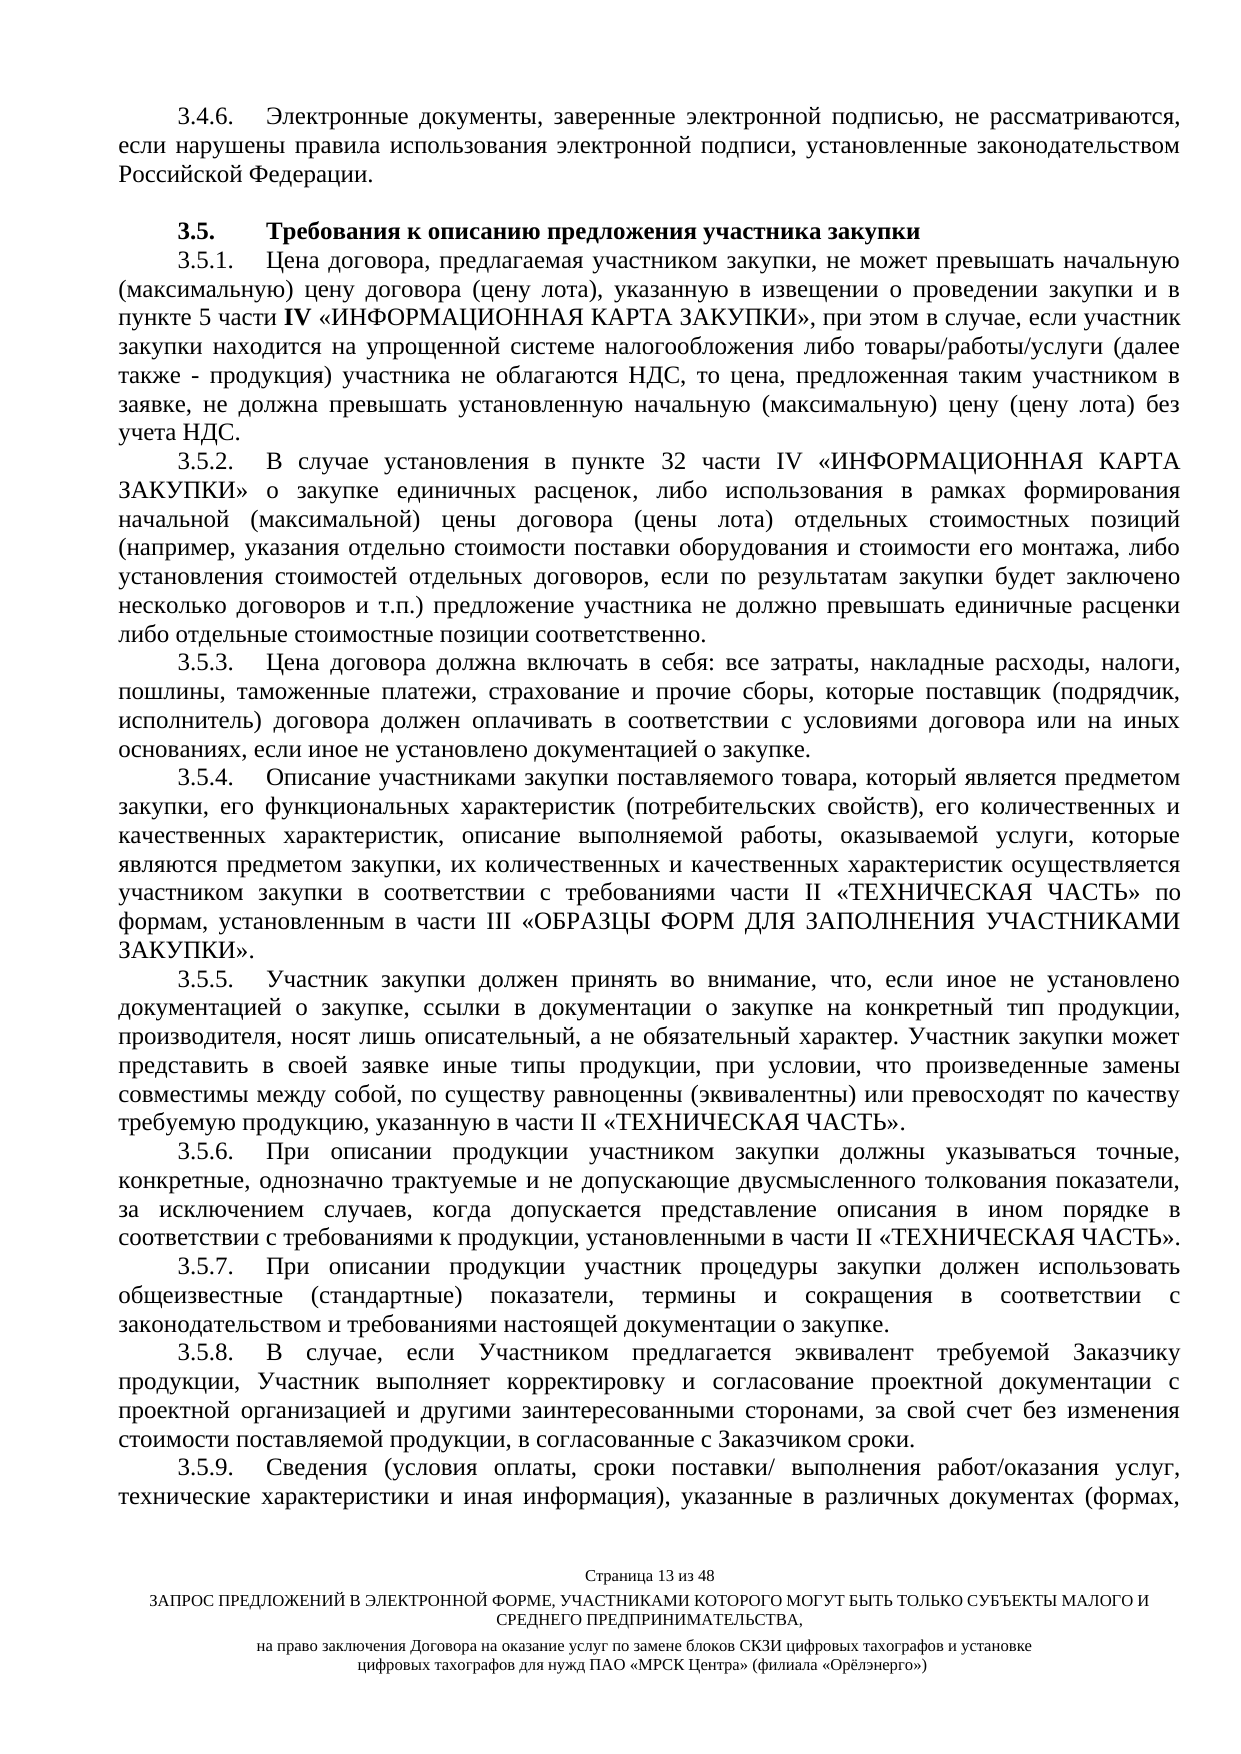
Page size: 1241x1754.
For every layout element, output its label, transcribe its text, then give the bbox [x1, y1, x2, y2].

subtitle Требования к описанию предложения участника закупки [118, 216, 1181, 245]
subtitle Описание участниками закупки поставляемого товара, который является предметом закупки, его функциональных характеристик (потребительских свойств), его количественных и качественных характеристик, описание выполняемой работы, оказываемой услуги, которые являются предметом закупки, их количественных и качественных характеристик осуществляется участником закупки в соответствии с требованиями части II «ТЕХНИЧЕСКАЯ ЧАСТЬ» по формам, установленным в части III «ОБРАЗЦЫ ФОРМ ДЛЯ ЗАПОЛНЕНИЯ УЧАСТНИКАМИ ЗАКУПКИ». [118, 762, 1181, 964]
subtitle Электронные документы, заверенные электронной подписью, не рассматриваются, если нарушены правила использования электронной подписи, установленные законодательством Российской Федерации. [118, 101, 1181, 187]
subtitle В случае, если Участником предлагается эквивалент требуемой Заказчику продукции, Участник выполняет корректировку и согласование проектной документации с проектной организацией и другими заинтересованными сторонами, за свой счет без изменения стоимости поставляемой продукции, в согласованные с Заказчиком сроки. [118, 1337, 1181, 1452]
subtitle При описании продукции участник процедуры закупки должен использовать общеизвестные (стандартные) показатели, термины и сокращения в соответствии с законодательством и требованиями настоящей документации о закупке. [118, 1251, 1181, 1337]
subtitle При описании продукции участником закупки должны указываться точные, конкретные, однозначно трактуемые и не допускающие двусмысленного толкования показатели, за исключением случаев, когда допускается представление описания в ином порядке в соответствии с требованиями к продукции, установленными в части II «ТЕХНИЧЕСКАЯ ЧАСТЬ». [118, 1136, 1181, 1251]
subtitle В случае установления в пункте 32 части IV «ИНФОРМАЦИОННАЯ КАРТА ЗАКУПКИ» о закупке единичных расценок, либо использования в рамках формирования начальной (максимальной) цены договора (цены лота) отдельных стоимостных позиций (например, указания отдельно стоимости поставки оборудования и стоимости его монтажа, либо установления стоимостей отдельных договоров, если по результатам закупки будет заключено несколько договоров и т.п.) предложение участника не должно превышать единичные расценки либо отдельные стоимостные позиции соответственно. [118, 446, 1181, 647]
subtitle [118, 1452, 1181, 1510]
subtitle Цена договора должна включать в себя: все затраты, накладные расходы, налоги, пошлины, таможенные платежи, страхование и прочие сборы, которые поставщик (подрядчик, исполнитель) договора должен оплачивать в соответствии с условиями договора или на иных основаниях, если иное не установлено документацией о закупке. [118, 647, 1181, 762]
subtitle Цена договора, предлагаемая участником закупки, не может превышать начальную (максимальную) цену договора (цену лота), указанную в извещении о проведении закупки и в пункте 5 части IV «ИНФОРМАЦИОННАЯ КАРТА ЗАКУПКИ», при этом в случае, если участник закупки находится на упрощенной системе налогообложения либо товары/работы/услуги (далее также - продукция) участника не облагаются НДС, то цена, предложенная таким участником в заявке, не должна превышать установленную начальную (максимальную) цену (цену лота) без учета НДС. [118, 245, 1181, 446]
subtitle Участник закупки должен принять во внимание, что, если иное не установлено документацией о закупке, ссылки в документации о закупке на конкретный тип продукции, производителя, носят лишь описательный, а не обязательный характер. Участник закупки может представить в своей заявке иные типы продукции, при условии, что произведенные замены совместимы между собой, по существу равноценны (эквивалентны) или превосходят по качеству требуемую продукцию, указанную в части II «ТЕХНИЧЕСКАЯ ЧАСТЬ». [118, 964, 1181, 1136]
